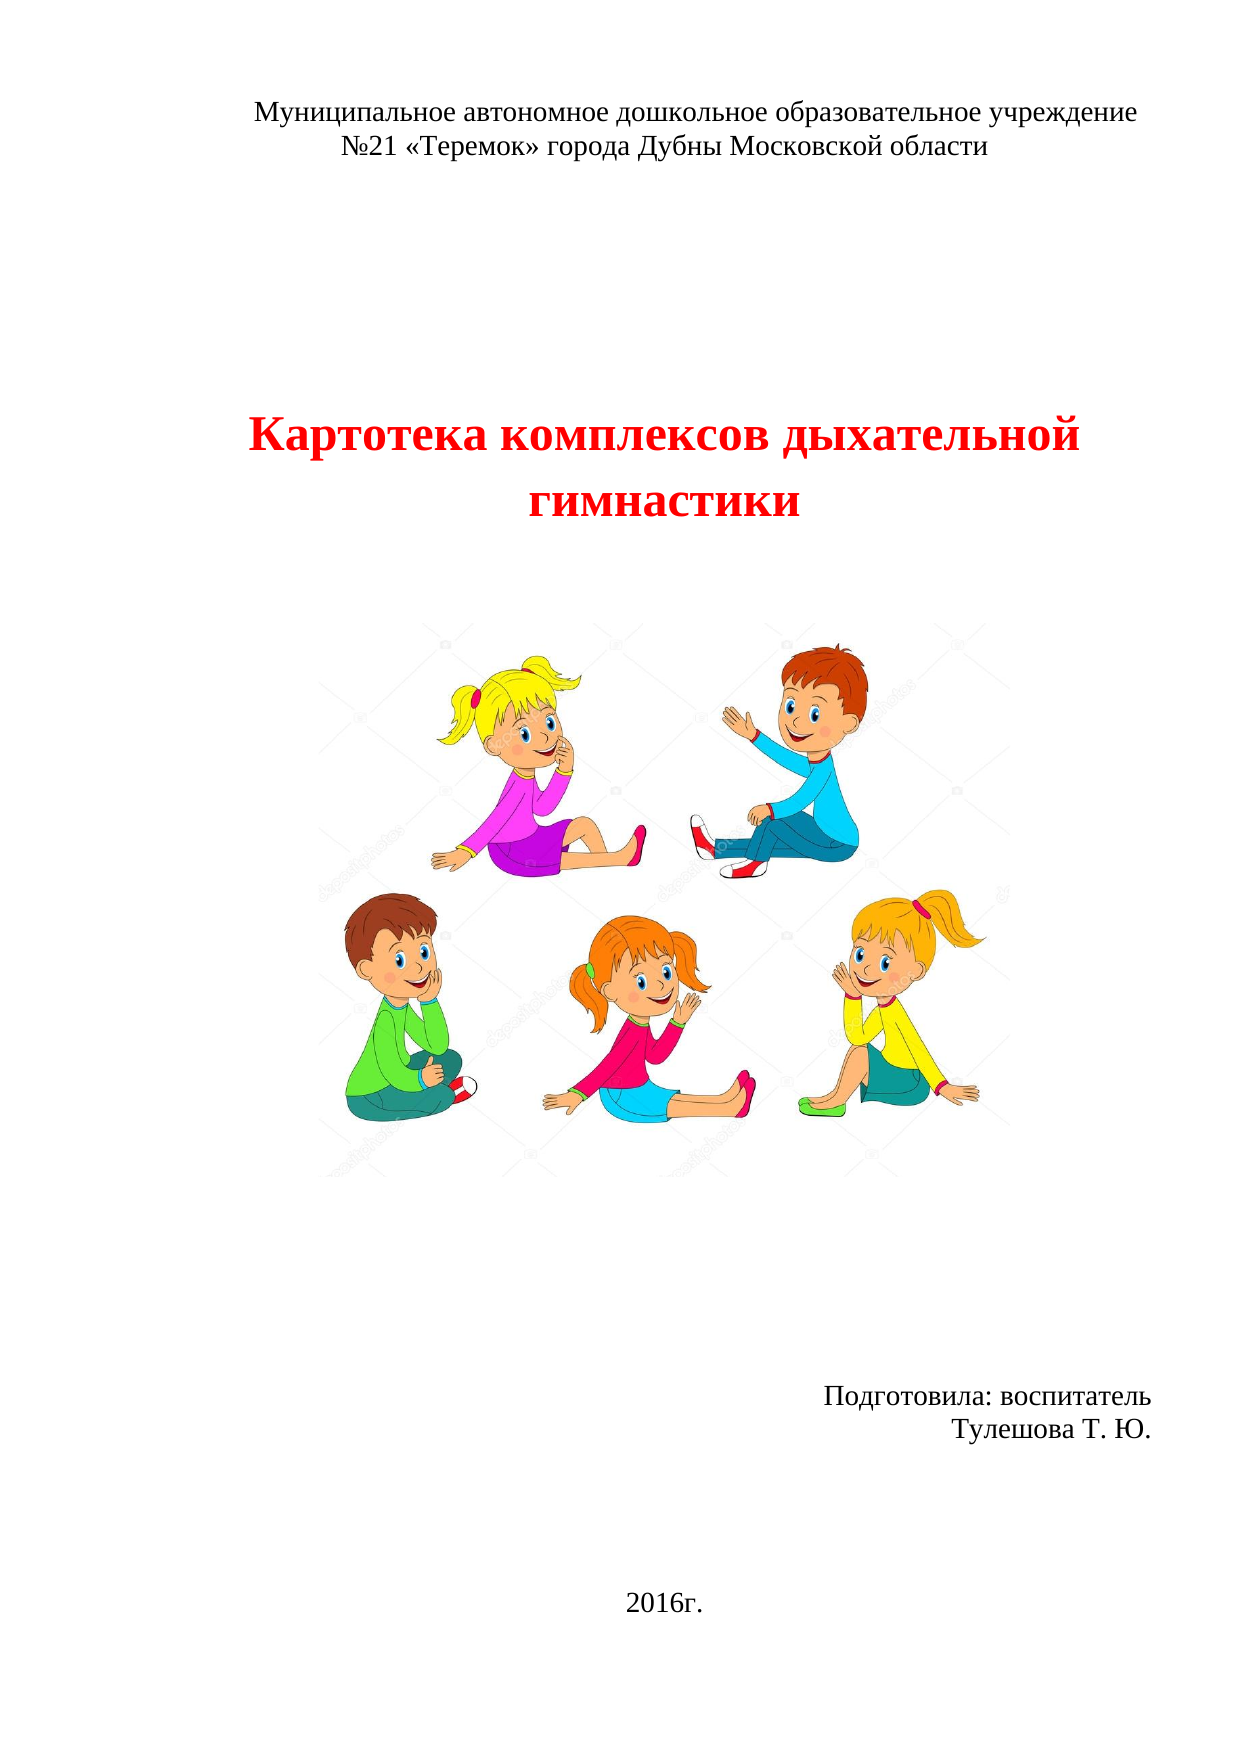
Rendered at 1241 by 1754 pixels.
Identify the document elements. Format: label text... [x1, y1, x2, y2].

text Картотека комплексов дыхательной гимнастики [177, 403, 1152, 527]
text Подготовила: воспитатель [177, 1378, 1152, 1411]
picture [318, 623, 1011, 1177]
text Тулешова Т. Ю. [177, 1411, 1152, 1445]
text 2016г. [177, 1586, 1152, 1619]
text Муниципальное автономное дошкольное образовательное учреждение №21 «Теремок» города Дубны Московской области [177, 94, 1152, 162]
